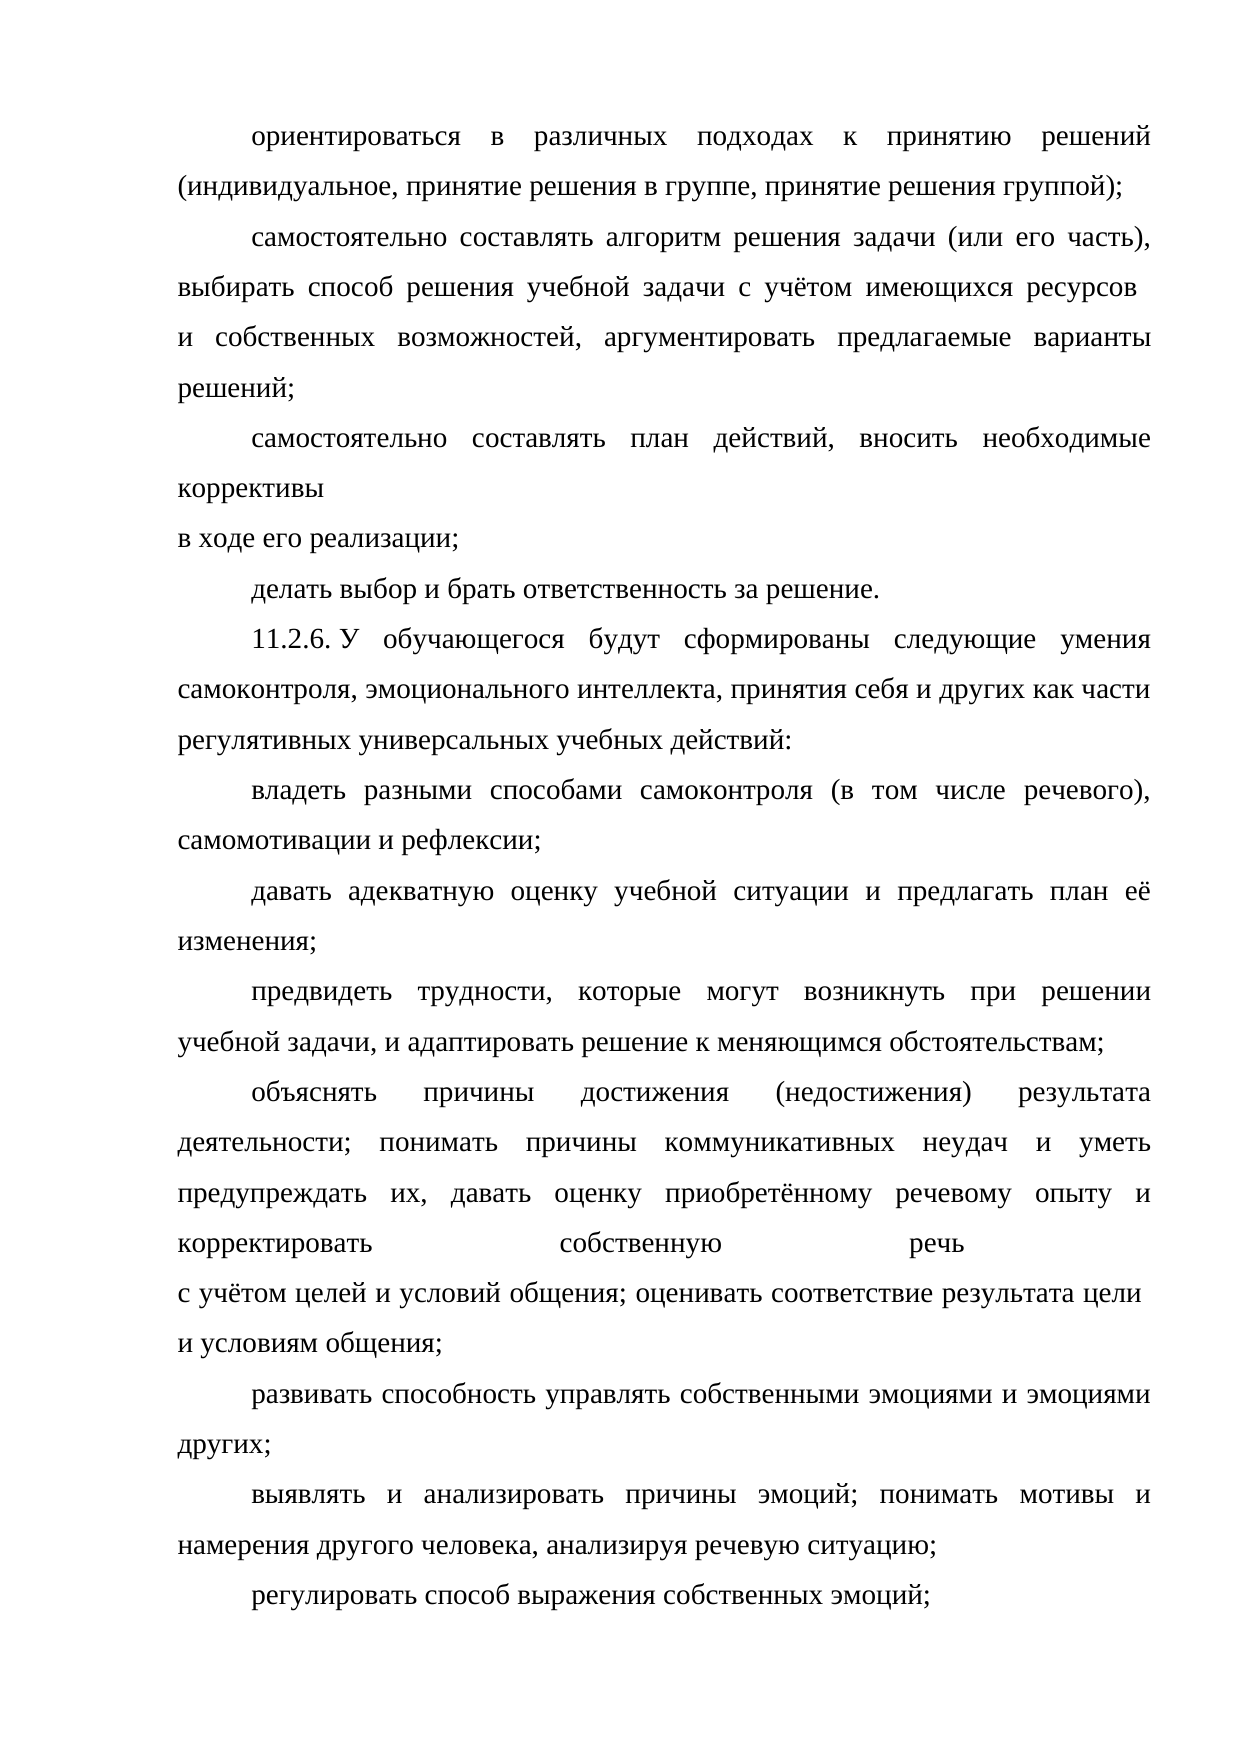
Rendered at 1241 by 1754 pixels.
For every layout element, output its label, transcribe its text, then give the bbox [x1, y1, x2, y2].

text развивать способность управлять собственными эмоциями и эмоциями других; [177, 1376, 1152, 1460]
text объяснять причины достижения (недостижения) результата деятельности; понимать причины коммуникативных неудач и уметь предупреждать их, давать оценку приобретённому речевому опыту и корректировать собственную речь с учётом целей и условий общения; оценивать соответствие результата цели и условиям общения; [177, 1074, 1152, 1359]
text делать выбор и брать ответственность за решение. [177, 571, 1152, 604]
text регулировать способ выражения собственных эмоций; [177, 1577, 1152, 1611]
text предвидеть трудности, которые могут возникнуть при решении учебной задачи, и адаптировать решение к меняющимся обстоятельствам; [177, 973, 1152, 1057]
text ориентироваться в различных подходах к принятию решений (индивидуальное, принятие решения в группе, принятие решения группой); [177, 118, 1152, 202]
text владеть разными способами самоконтроля (в том числе речевого), самомотивации и рефлексии; [177, 772, 1152, 856]
text самостоятельно составлять алгоритм решения задачи (или его часть), выбирать способ решения учебной задачи с учётом имеющихся ресурсов и собственных возможностей, аргументировать предлагаемые варианты решений; [177, 219, 1152, 403]
text 11.2.6. У обучающегося будут сформированы следующие умения самоконтроля, эмоционального интеллекта, принятия себя и других как части регулятивных универсальных учебных действий: [177, 621, 1152, 755]
text самостоятельно составлять план действий, вносить необходимые коррективы в ходе его реализации; [177, 420, 1152, 554]
text выявлять и анализировать причины эмоций; понимать мотивы и намерения другого человека, анализируя речевую ситуацию; [177, 1477, 1152, 1560]
text давать адекватную оценку учебной ситуации и предлагать план её изменения; [177, 873, 1152, 957]
